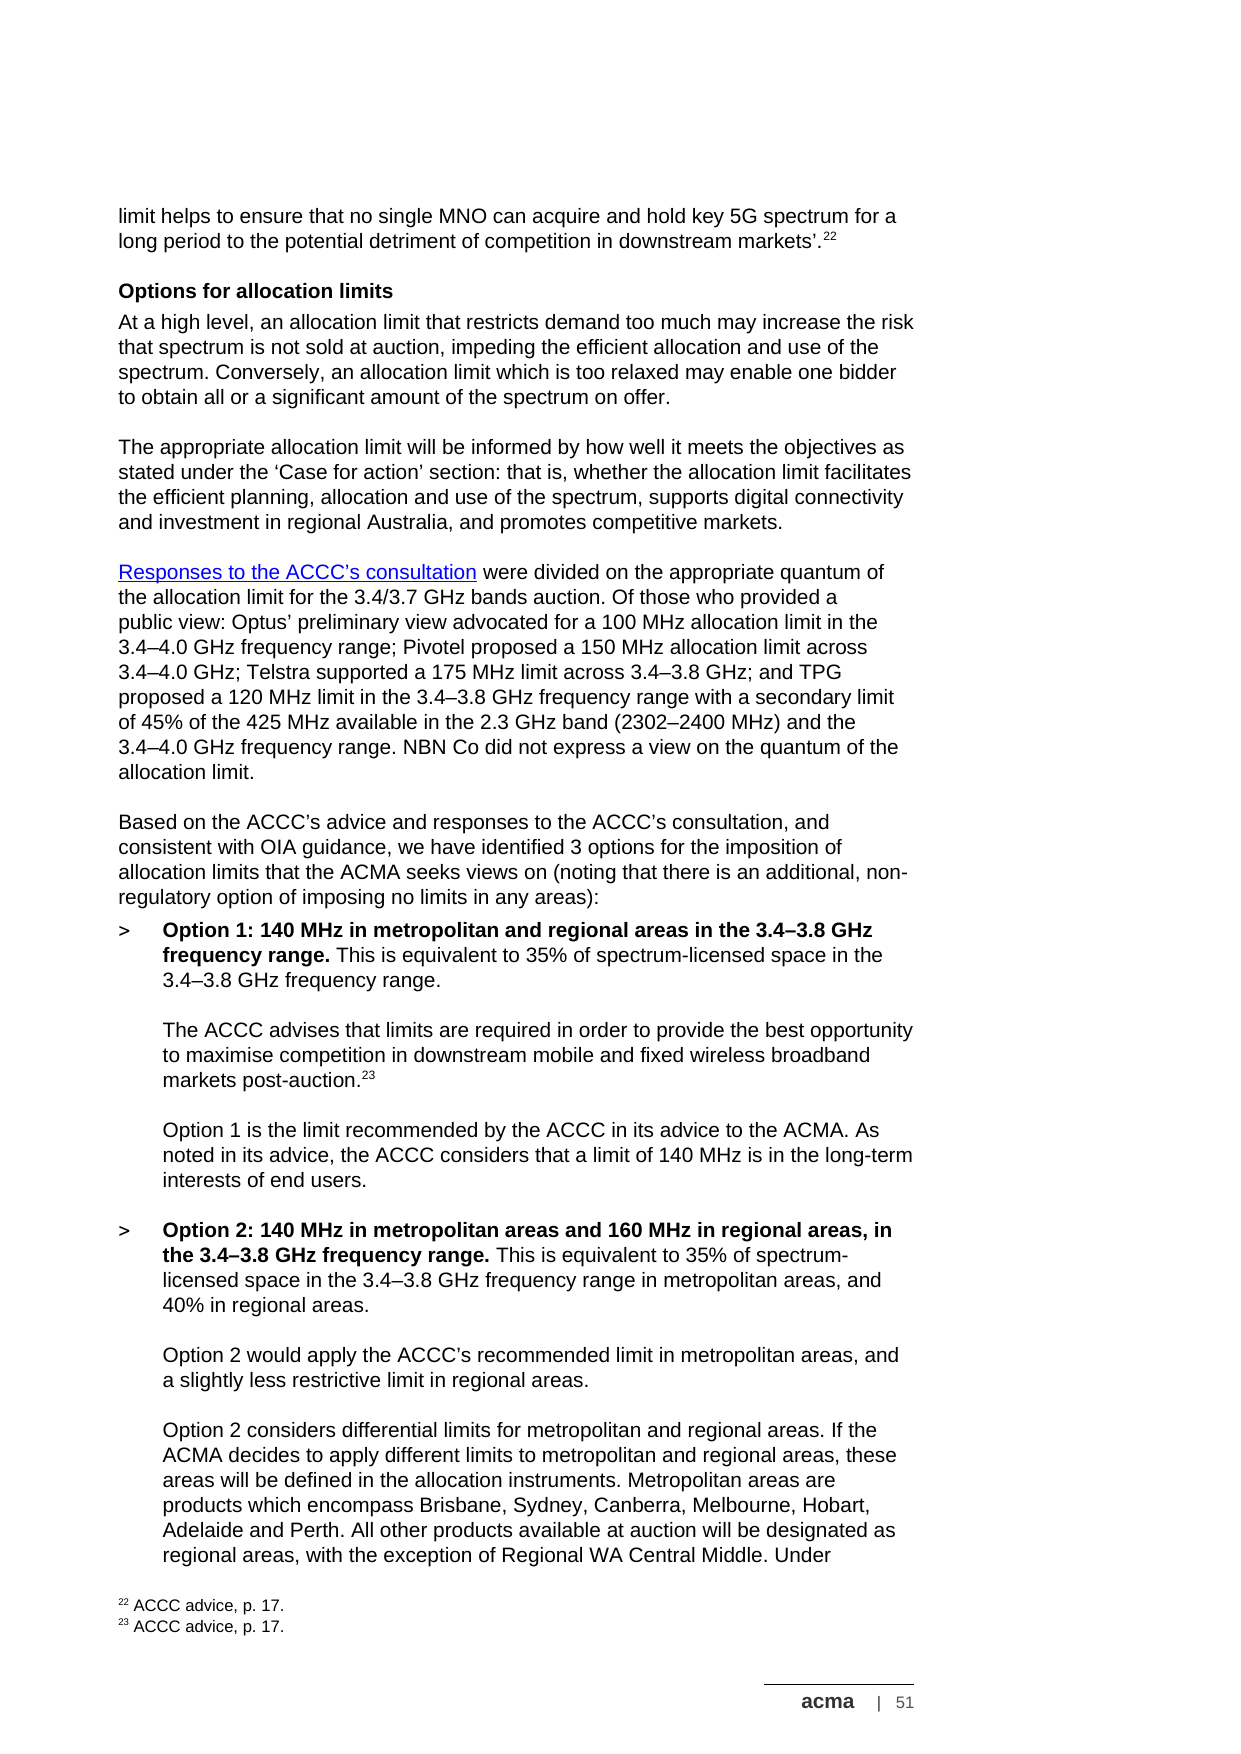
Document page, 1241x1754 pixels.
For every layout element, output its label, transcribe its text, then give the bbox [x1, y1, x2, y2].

text Option 1: 140 MHz in metropolitan and regional areas in the 3.4–3.8 GHz frequency range. This is equivalent to 35% of spectrum-licensed space in the 3.4–3.8 GHz frequency range. [118, 917, 916, 992]
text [118, 203, 916, 253]
text The appropriate allocation limit will be informed by how well it meets the objectives as stated under the ‘Case for action’ section: that is, whether the allocation limit facilitates the efficient planning, allocation and use of the spectrum, supports digital connectivity and investment in regional Australia, and promotes competitive markets. [118, 434, 916, 534]
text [162, 1417, 916, 1567]
subtitle Options for allocation limits [118, 278, 916, 303]
text Option 2: 140 MHz in metropolitan areas and 160 MHz in regional areas, in the 3.4–3.8 GHz frequency range. This is equivalent to 35% of spectrum-licensed space in the 3.4–3.8 GHz frequency range in metropolitan areas, and 40% in regional areas. [118, 1217, 916, 1317]
text Responses to the ACCC’s consultation were divided on the appropriate quantum of the allocation limit for the 3.4/3.7 GHz bands auction. Of those who provided a public view: Optus’ preliminary view advocated for a 100 MHz allocation limit in the 3.4–4.0 GHz frequency range; Pivotel proposed a 150 MHz allocation limit across 3.4–4.0 GHz; Telstra supported a 175 MHz limit across 3.4–3.8 GHz; and TPG proposed a 120 MHz limit in the 3.4–3.8 GHz frequency range with a secondary limit of 45% of the 425 MHz available in the 2.3 GHz band (2302–2400 MHz) and the 3.4–4.0 GHz frequency range. NBN Co did not express a view on the quantum of the allocation limit. [118, 559, 916, 784]
text Option 1 is the limit recommended by the ACCC in its advice to the ACMA. As noted in its advice, the ACCC considers that a limit of 140 MHz is in the long-term interests of end users. [162, 1117, 916, 1192]
list Based on the ACCC’s advice and responses to the ACCC’s consultation, and consistent with OIA guidance, we have identified 3 options for the imposition of allocation limits that the ACMA seeks views on (noting that there is an additional, non-regulatory option of imposing no limits in any areas): [118, 809, 916, 909]
text Option 2 would apply the ACCC’s recommended limit in metropolitan areas, and a slightly less restrictive limit in regional areas. [162, 1342, 916, 1392]
text At a high level, an allocation limit that restricts demand too much may increase the risk that spectrum is not sold at auction, impeding the efficient allocation and use of the spectrum. Conversely, an allocation limit which is too relaxed may enable one bidder to obtain all or a significant amount of the spectrum on offer. [118, 309, 916, 409]
text The ACCC advises that limits are required in order to provide the best opportunity to maximise competition in downstream mobile and fixed wireless broadband markets post-auction. [162, 1017, 916, 1092]
